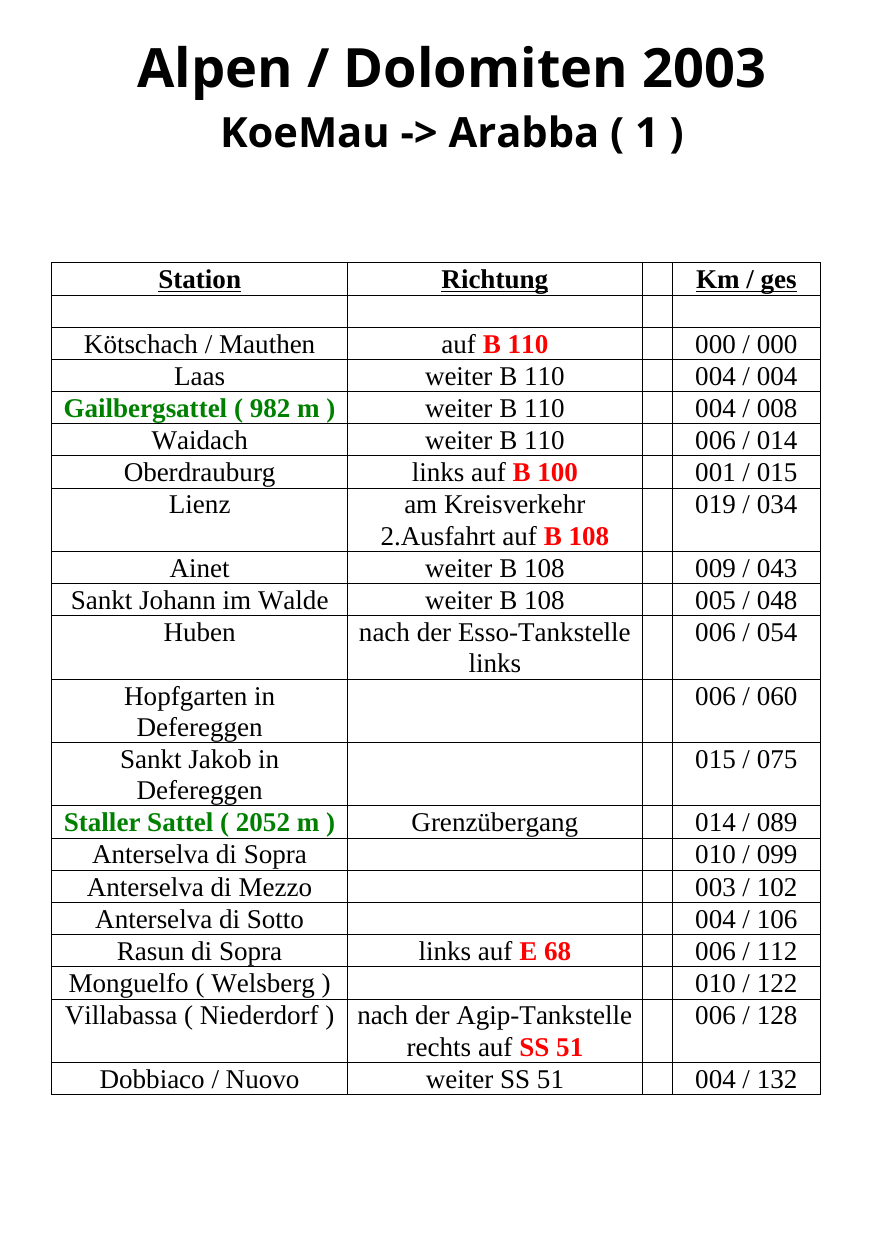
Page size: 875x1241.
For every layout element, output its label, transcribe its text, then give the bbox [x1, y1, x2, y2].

table_cell [643, 680, 672, 742]
table_cell [643, 392, 672, 423]
table_cell Staller Sattel ( 2052 m ) [52, 806, 347, 837]
table_cell Huben [52, 616, 347, 679]
table_cell Monguelfo ( Welsberg ) [52, 967, 347, 998]
table_cell 003 / 102 [673, 871, 820, 902]
table_cell Dobbiaco / Nuovo [52, 1063, 347, 1094]
table_cell Anterselva di Sotto [52, 903, 347, 934]
table_header [643, 263, 672, 294]
table_cell Kötschach / Mauthen [52, 328, 347, 359]
table_cell weiter B 110 [348, 392, 642, 423]
table_cell 004 / 008 [673, 392, 820, 423]
table_cell weiter B 108 [348, 584, 642, 615]
table_cell 006 / 128 [673, 1000, 820, 1062]
table_cell Anterselva di Mezzo [52, 871, 347, 902]
table_cell [643, 328, 672, 359]
table_cell 006 / 112 [673, 935, 820, 966]
table_cell 005 / 048 [673, 584, 820, 615]
table_cell [348, 743, 642, 805]
table_cell Oberdrauburg [52, 456, 347, 488]
table_cell 006 / 054 [673, 616, 820, 679]
table_cell [643, 967, 672, 998]
table_cell nach der Agip-Tankstelle rechts auf SS 51 [348, 1000, 642, 1062]
table_cell 010 / 122 [673, 967, 820, 998]
table_cell 001 / 015 [673, 456, 820, 488]
table_cell Villabassa ( Niederdorf ) [52, 1000, 347, 1062]
table_cell [643, 616, 672, 679]
table_cell auf B 110 [348, 328, 642, 359]
table_cell weiter B 110 [348, 424, 642, 455]
text Alpen / Dolomiten 2003 [59, 29, 844, 103]
table_cell Waidach [52, 424, 347, 455]
table_cell 000 / 000 [673, 328, 820, 359]
table_cell [643, 806, 672, 837]
table_cell Grenzübergang [348, 806, 642, 837]
table_cell am Kreisverkehr 2.Ausfahrt auf B 108 [348, 489, 642, 551]
table_cell nach der Esso-Tankstelle links [348, 616, 642, 679]
table_cell [643, 1000, 672, 1062]
table_cell 004 / 132 [673, 1063, 820, 1094]
table_cell 006 / 014 [673, 424, 820, 455]
table_cell [348, 967, 642, 998]
table_cell links auf E 68 [348, 935, 642, 966]
table_cell [673, 296, 820, 327]
table_cell 004 / 004 [673, 360, 820, 391]
table_cell [348, 680, 642, 742]
table_cell [643, 489, 672, 551]
table_cell Sankt Jakob in Defereggen [52, 743, 347, 805]
table_cell 009 / 043 [673, 552, 820, 583]
table_cell Hopfgarten in Defereggen [52, 680, 347, 742]
table_cell [348, 296, 642, 327]
table_cell Gailbergsattel ( 982 m ) [52, 392, 347, 423]
table_cell Lienz [52, 489, 347, 551]
table_cell [348, 903, 642, 934]
table_cell 015 / 075 [673, 743, 820, 805]
table_cell [643, 424, 672, 455]
table_header Richtung [348, 263, 642, 294]
table_cell weiter B 108 [348, 552, 642, 583]
table_cell 006 / 060 [673, 680, 820, 742]
table_cell Laas [52, 360, 347, 391]
table_cell [643, 743, 672, 805]
table_cell Ainet [52, 552, 347, 583]
table_cell weiter B 110 [348, 360, 642, 391]
table_cell [643, 839, 672, 870]
table_cell [643, 1063, 672, 1094]
table_cell [348, 871, 642, 902]
table_header Station [52, 263, 347, 294]
table_cell Rasun di Sopra [52, 935, 347, 966]
table_cell [52, 296, 347, 327]
table_cell 010 / 099 [673, 839, 820, 870]
table_cell 014 / 089 [673, 806, 820, 837]
table_cell [643, 296, 672, 327]
table_cell Anterselva di Sopra [52, 839, 347, 870]
table_cell links auf B 100 [348, 456, 642, 488]
table_cell [348, 839, 642, 870]
text KoeMau -> Arabba ( 1 ) [59, 103, 844, 160]
table_header Km / ges [673, 263, 820, 294]
table_cell 004 / 106 [673, 903, 820, 934]
table_cell [643, 935, 672, 966]
table_cell [643, 871, 672, 902]
table_cell [643, 584, 672, 615]
table_cell [643, 903, 672, 934]
table_cell weiter SS 51 [348, 1063, 642, 1094]
table_cell 019 / 034 [673, 489, 820, 551]
table_cell [643, 360, 672, 391]
table_cell [643, 456, 672, 488]
table_cell Sankt Johann im Walde [52, 584, 347, 615]
table_cell [643, 552, 672, 583]
